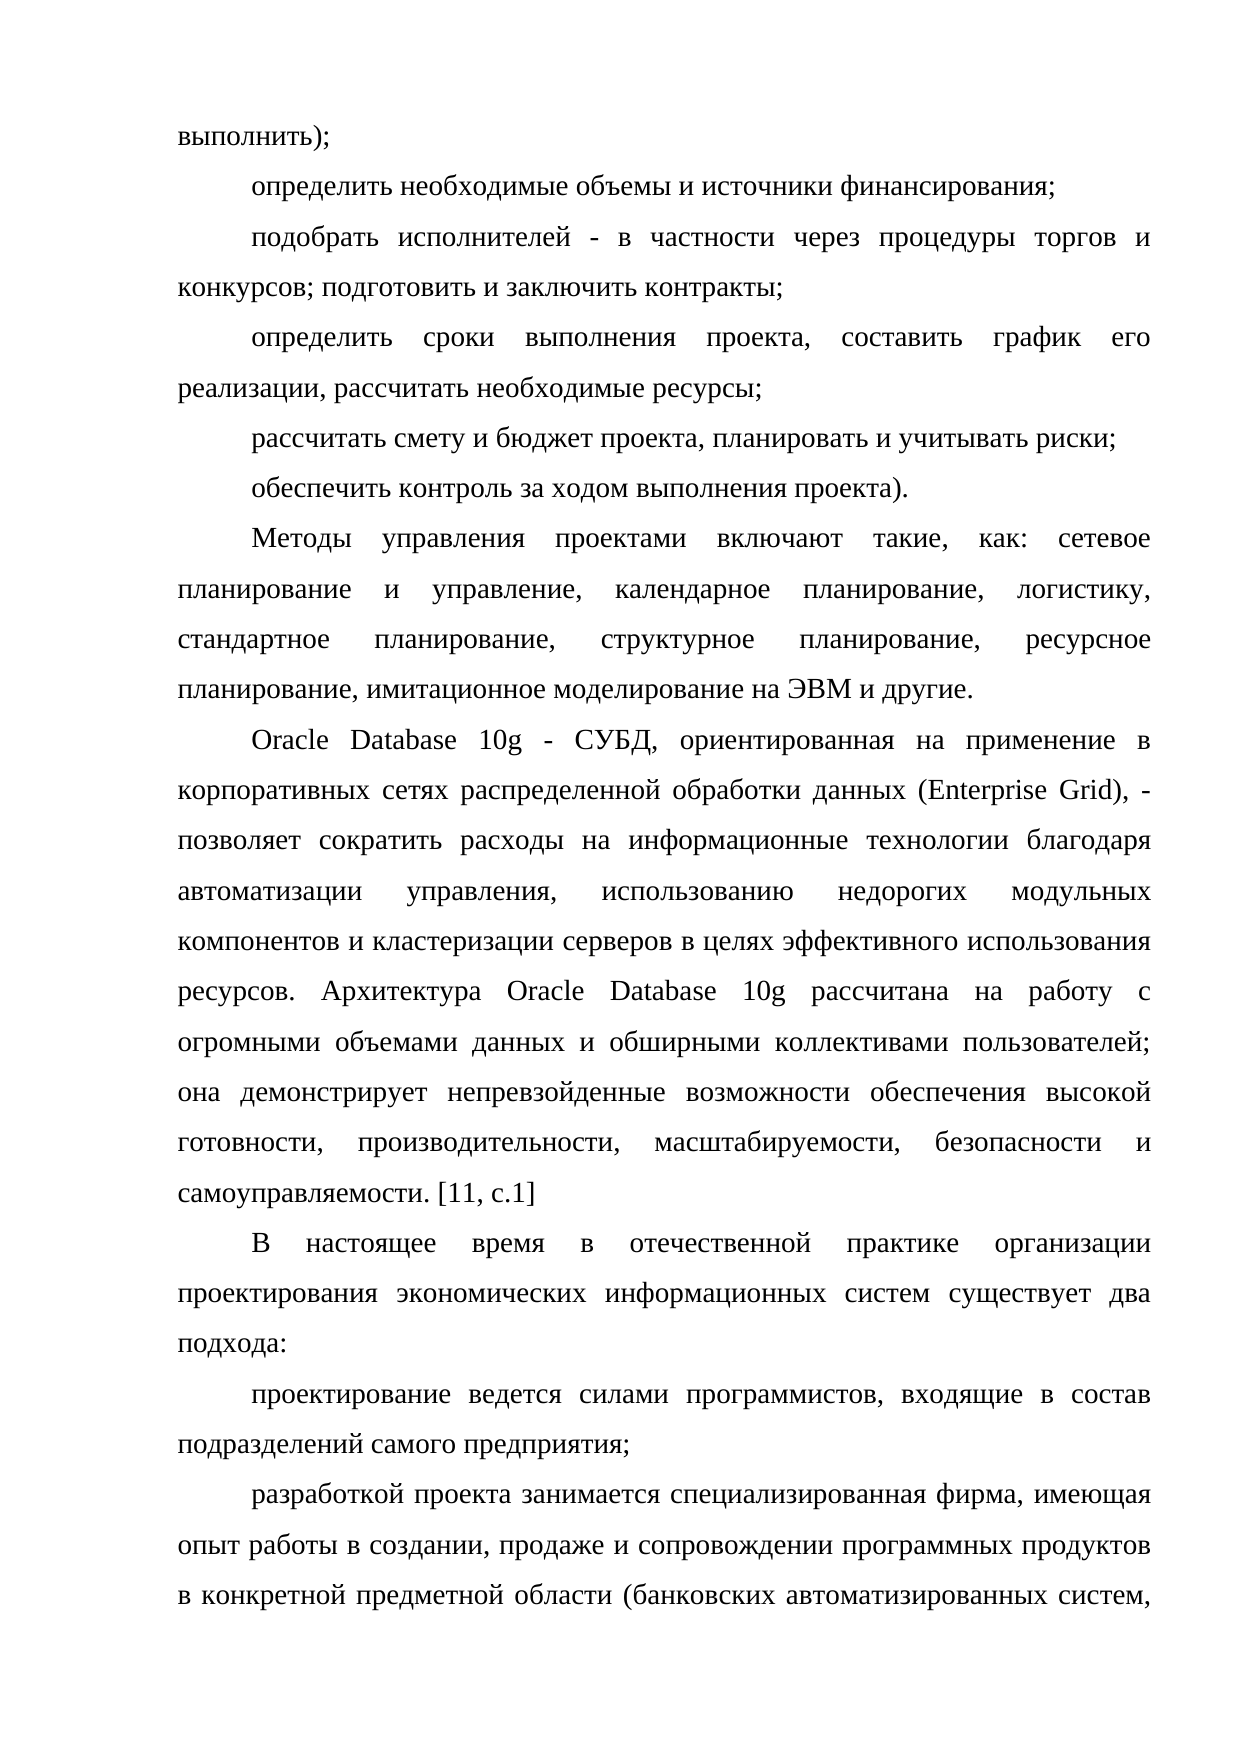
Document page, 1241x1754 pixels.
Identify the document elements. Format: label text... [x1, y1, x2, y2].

text подобрать исполнителей - в частности через процедуры торгов и конкурсов; подготовить и заключить контракты; [177, 219, 1152, 303]
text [177, 1477, 1152, 1611]
text определить необходимые объемы и источники финансирования; [177, 168, 1152, 202]
text Методы управления проектами включают такие, как: сетевое планирование и управление, календарное планирование, логистику, стандартное планирование, структурное планирование, ресурсное планирование, имитационное моделирование на ЭВМ и другие. [177, 521, 1152, 705]
text проектирование ведется силами программистов, входящие в состав подразделений самого предприятия; [177, 1376, 1152, 1460]
text обеспечить контроль за ходом выполнения проекта). [177, 470, 1152, 504]
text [177, 118, 1152, 152]
text рассчитать смету и бюджет проекта, планировать и учитывать риски; [177, 420, 1152, 453]
text Oracle Database 10g - СУБД, ориентированная на применение в корпоративных сетях распределенной обработки данных (Enterprise Grid), - позволяет сократить расходы на информационные технологии благодаря автоматизации управления, использованию недорогих модульных компонентов и кластеризации серверов в целях эффективного использования ресурсов. Архитектура Oracle Database 10g рассчитана на работу с огромными объемами данных и обширными коллективами пользователей; она демонстрирует непревзойденные возможности обеспечения высокой готовности, производительности, масштабируемости, безопасности и самоуправляемости. [11, с.1] [177, 722, 1152, 1208]
text В настоящее время в отечественной практике организации проектирования экономических информационных систем существует два подхода: [177, 1225, 1152, 1359]
text определить сроки выполнения проекта, составить график его реализации, рассчитать необходимые ресурсы; [177, 319, 1152, 403]
